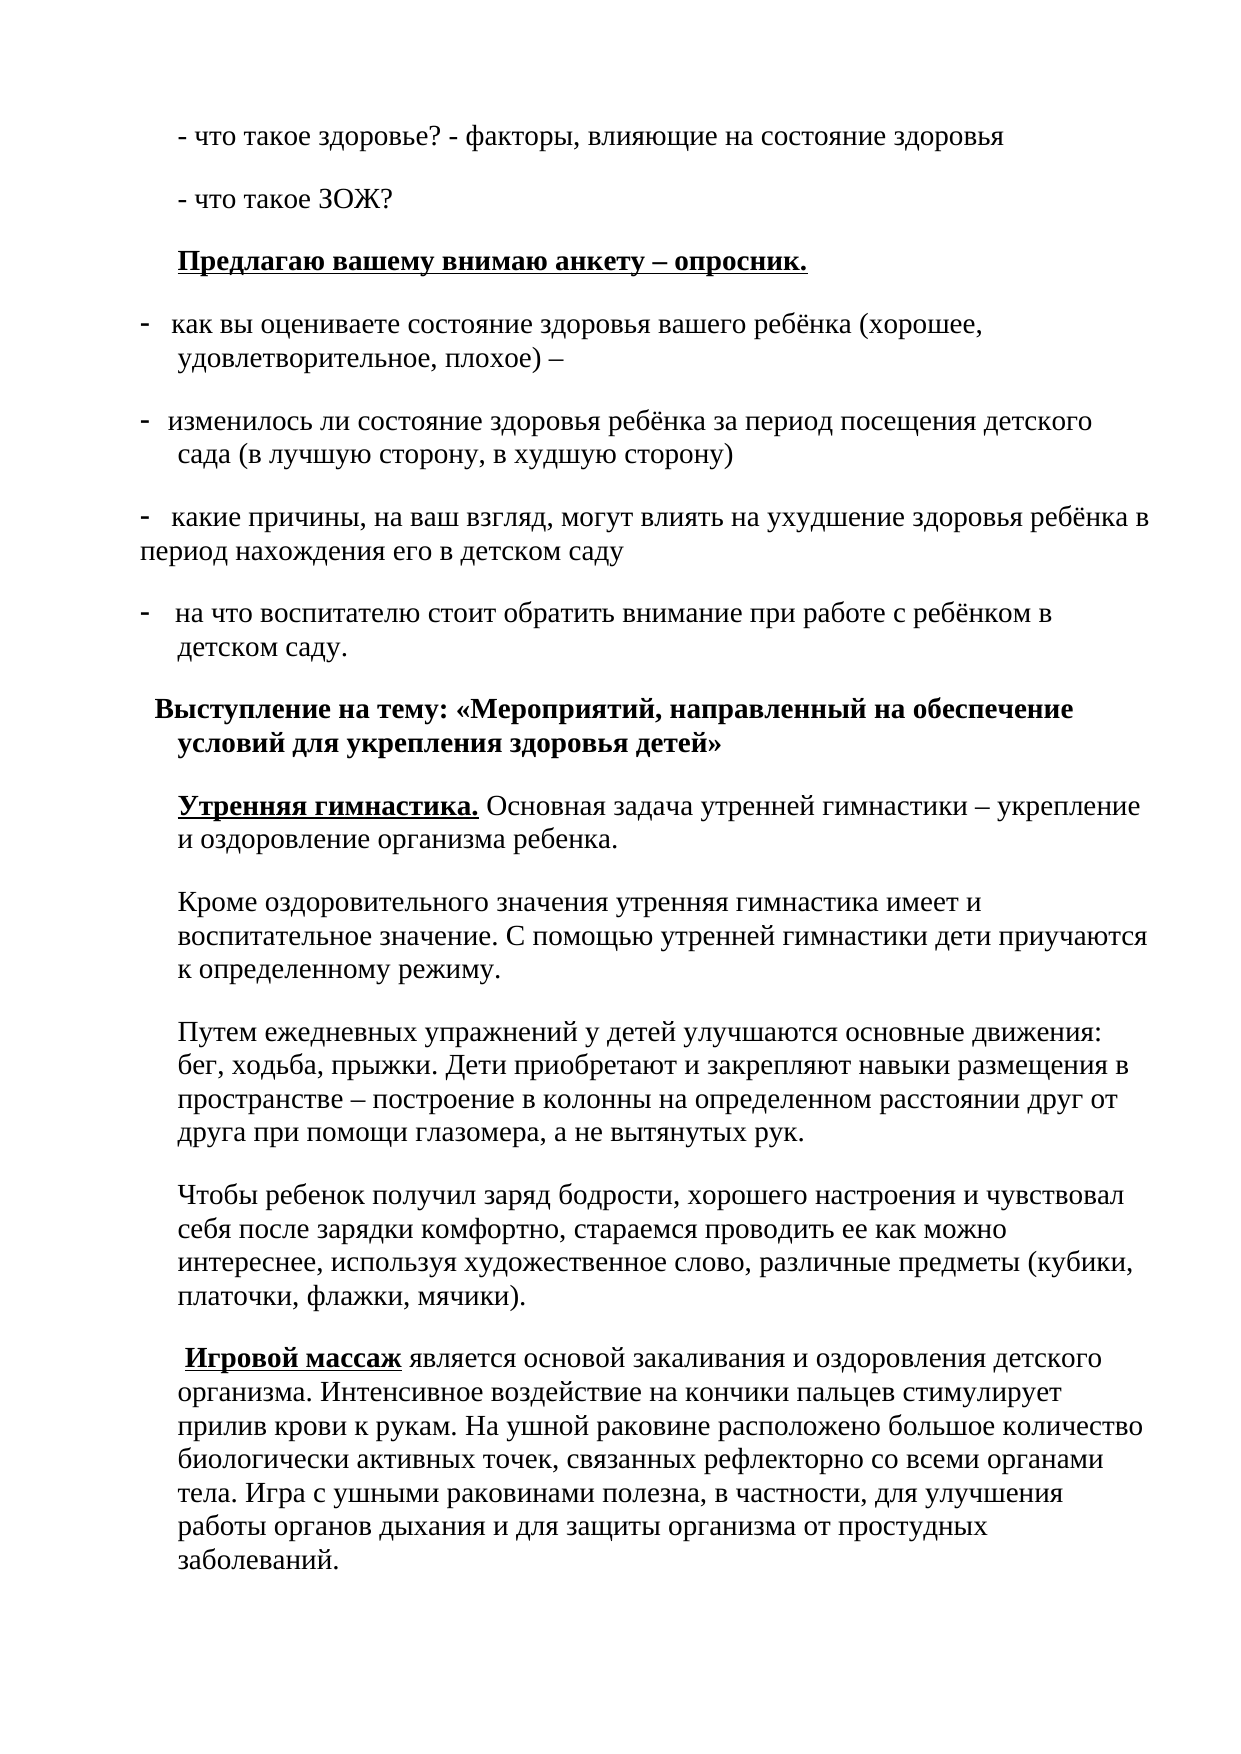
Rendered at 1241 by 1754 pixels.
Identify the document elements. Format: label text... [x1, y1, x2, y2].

text - какие причины, на ваш взгляд, могут влиять на ухудшение здоровья ребёнка в период нахождения его в детском саду [140, 499, 1152, 566]
text Кроме оздоровительного значения утренняя гимнастика имеет и воспитательное значение. С помощью утренней гимнастики дети приучаются к определенному режиму. [177, 884, 1152, 985]
text Чтобы ребенок получил заряд бодрости, хорошего настроения и чувствовал себя после зарядки комфортно, стараемся проводить ее как можно интереснее, используя художественное слово, различные предметы (кубики, платочки, флажки, мячики). [177, 1177, 1152, 1311]
text Путем ежедневных упражнений у детей улучшаются основные движения: бег, ходьба, прыжки. Дети приобретают и закрепляют навыки размещения в пространстве – построение в колонны на определенном расстоянии друг от друга при помощи глазомера, а не вытянутых рук. [177, 1014, 1152, 1148]
text Предлагаю вашему внимаю анкету – опросник. [177, 243, 1152, 277]
text - на что воспитателю стоит обратить внимание при работе с ребёнком в детском саду. [140, 595, 1152, 662]
text - изменилось ли состояние здоровья ребёнка за период посещения детского сада (в лучшую сторону, в худшую сторону) [140, 403, 1152, 470]
text Утренняя гимнастика. Основная задача утренней гимнастики – укрепление и оздоровление организма ребенка. [177, 788, 1152, 855]
text - что такое ЗОЖ? [177, 181, 1152, 214]
text - как вы оцениваете состояние здоровья вашего ребёнка (хорошее, удовлетворительное, плохое) – [140, 306, 1152, 373]
text - что такое здоровье? - факторы, влияющие на состояние здоровья [177, 118, 1152, 152]
text Выступление на тему: «Мероприятий, направленный на обеспечение условий для укрепления здоровья детей» [140, 692, 1152, 759]
text Игровой массаж является основой закаливания и оздоровления детского организма. Интенсивное воздействие на кончики пальцев стимулирует прилив крови к рукам. На ушной раковине расположено большое количество биологически активных точек, связанных рефлекторно со всеми органами тела. Игра с ушными раковинами полезна, в частности, для улучшения работы органов дыхания и для защиты организма от простудных заболеваний. [177, 1341, 1152, 1575]
